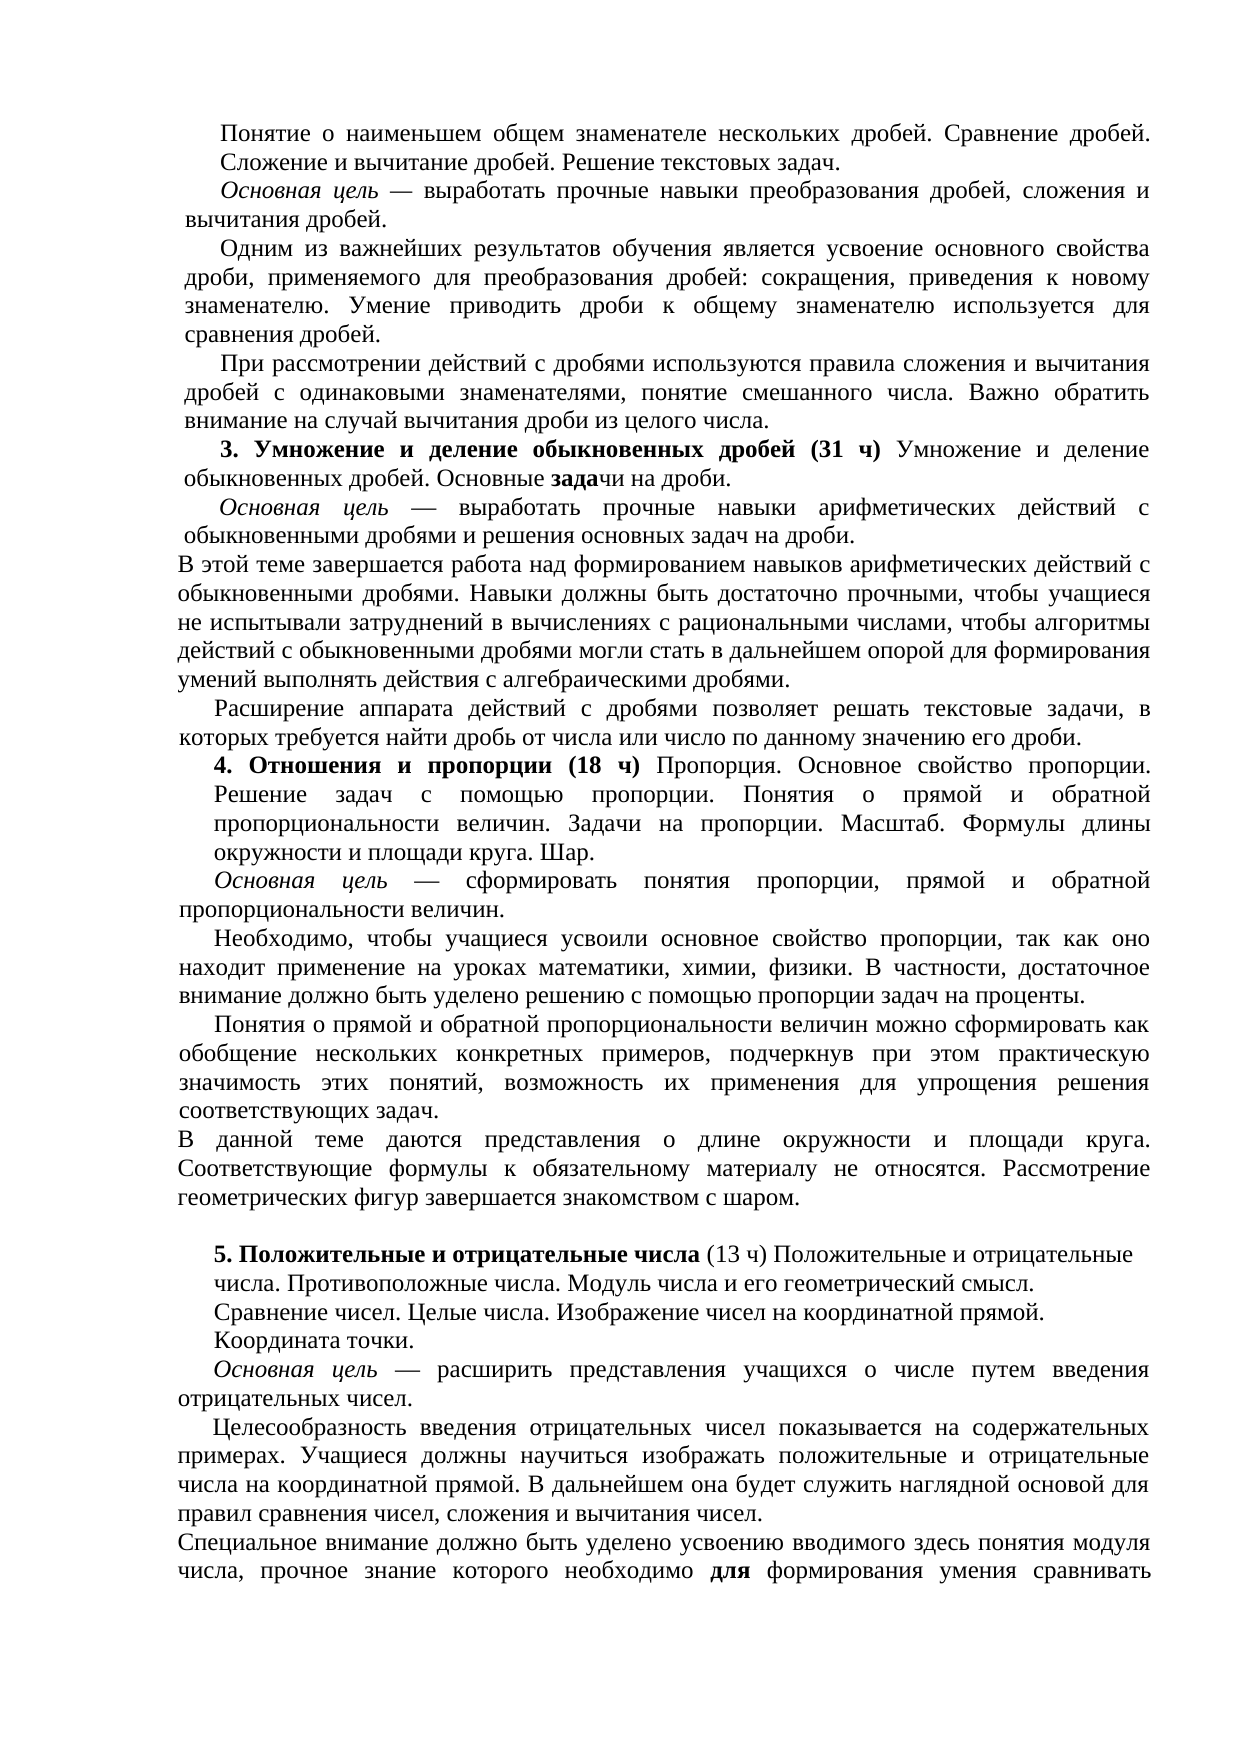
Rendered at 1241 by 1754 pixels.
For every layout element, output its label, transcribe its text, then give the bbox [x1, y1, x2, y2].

text Необходимо, чтобы учащиеся усвоили основное свойство пропорции, так как оно находит применение на уроках математики, химии, физики. В частности, достаточное внимание должно быть уделено решению с помощью пропорции задач на проценты. [178, 923, 1151, 1009]
text 5. Положительные и отрицательные числа (13 ч) Положительные и отрицательные числа. Противоположные числа. Модуль числа и его геометрический смысл. Сравнение чисел. Целые числа. Изображение чисел на координатной прямой. Координата точки. [214, 1239, 1152, 1354]
text Основная цель — выработать прочные навыки преобразования дробей, сложения и вычитания дробей. [185, 176, 1151, 233]
text Одним из важнейших результатов обучения является усвоение основного свойства дроби, применяемого для преобразования дробей: сокращения, приведения к новому знаменателю. Умение приводить дроби к общему знаменателю используется для сравнения дробей. [184, 233, 1151, 348]
text Целесообразность введения отрицательных чисел показывается на содержательных примерах. Учащиеся должны научиться изображать положительные и отрицательные числа на координатной прямой. В дальнейшем она будет служить наглядной основой для правил сравнения чисел, сложения и вычитания чисел. [177, 1412, 1150, 1527]
text В этой теме завершается работа над формированием навыков арифметических действий с обыкновенными дробями. Навыки должны быть достаточно прочными, чтобы учащиеся не испытывали затруднений в вычислениях с рациональными числами, чтобы алгоритмы действий с обыкновенными дробями могли стать в дальнейшем опорой для формирования умений выполнять действия с алгебраическими дробями. [177, 549, 1152, 693]
text 3. Умножение и деление обыкновенных дробей (31 ч) Умножение и деление обыкновенных дробей. Основные задачи на дроби. [184, 434, 1150, 492]
text Основная цель — расширить представления учащихся о числе путем введения отрицательных чисел. [178, 1354, 1149, 1412]
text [220, 118, 1152, 176]
text 4. Отношения и пропорции (18 ч) Пропорция. Основное свойство пропорции. Решение задач с помощью пропорции. Понятия о прямой и обратной пропорциональности величин. Задачи на пропорции. Масштаб. Формулы длины окружности и площади круга. Шар. [214, 751, 1152, 866]
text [177, 1527, 1152, 1584]
text Основная цель — сформировать понятия пропорции, прямой и обратной пропорциональности величин. [179, 866, 1151, 923]
text Понятия о прямой и обратной пропорциональности величин можно сформировать как обобщение нескольких конкретных примеров, подчеркнув при этом практическую значимость этих понятий, возможность их применения для упрощения решения соответствующих задач. [178, 1009, 1150, 1124]
text Расширение аппарата действий с дробями позволяет решать текстовые задачи, в которых требуется найти дробь от числа или число по данному значению его дроби. [179, 693, 1152, 751]
text При рассмотрении действий с дробями используются правила сложения и вычитания дробей с одинаковыми знаменателями, понятие смешанного числа. Важно обратить внимание на случай вычитания дроби из целого числа. [184, 348, 1151, 434]
text В данной теме даются представления о длине окружности и площади круга. Соответствующие формулы к обязательному материалу не относятся. Рассмотрение геометрических фигур завершается знакомством с шаром. [177, 1124, 1152, 1211]
text Основная цель — выработать прочные навыки арифметических действий с обыкновенными дробями и решения основных задач на дроби. [183, 492, 1150, 549]
